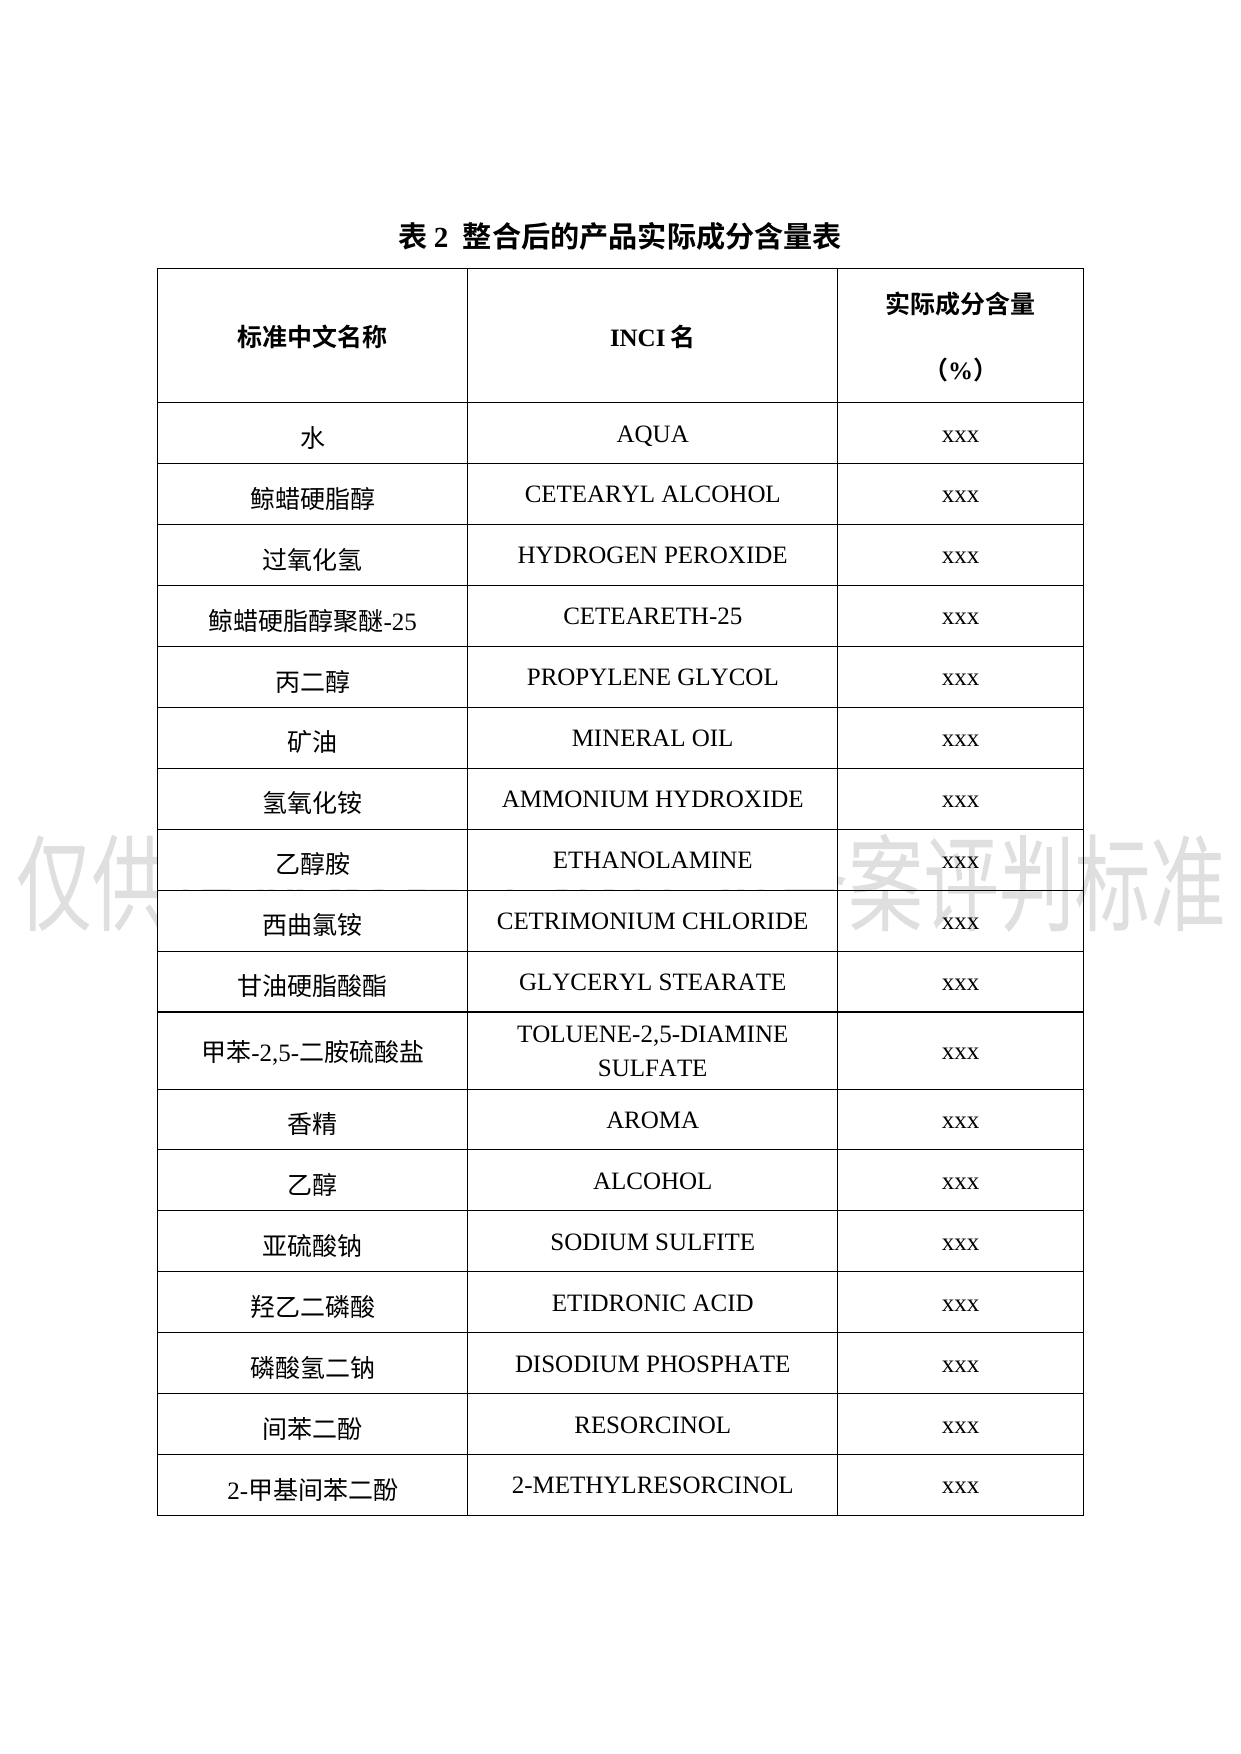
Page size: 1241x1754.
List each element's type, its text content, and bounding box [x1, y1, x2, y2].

table_cell 羟乙二磷酸 [158, 1272, 467, 1332]
text 表2 整合后的产品实际成分含量表 [159, 202, 1081, 268]
table_cell PROPYLENE GLYCOL [468, 647, 837, 707]
table_cell xxx [838, 891, 1083, 951]
table_cell AQUA [468, 403, 837, 463]
table_cell 2-甲基间苯二酚 [158, 1455, 467, 1515]
table_cell CETEARYL ALCOHOL [468, 464, 837, 524]
table_header 标准中文名称 [158, 269, 467, 402]
table_cell 矿油 [158, 708, 467, 768]
table_cell xxx [838, 1394, 1083, 1454]
table_cell AMMONIUM HYDROXIDE [468, 769, 837, 829]
table_cell CETEARETH-25 [468, 586, 837, 646]
table_cell xxx [838, 952, 1083, 1011]
table_cell 乙醇胺 [158, 830, 467, 889]
table_cell 香精 [158, 1090, 467, 1149]
table_cell xxx [838, 708, 1083, 768]
table_cell 氢氧化铵 [158, 769, 467, 829]
table_cell xxx [838, 1013, 1083, 1088]
table_cell 甘油硬脂酸酯 [158, 952, 467, 1011]
table_cell xxx [838, 1090, 1083, 1149]
table_cell xxx [838, 1333, 1083, 1393]
table_cell 间苯二酚 [158, 1394, 467, 1454]
table_cell xxx [838, 464, 1083, 524]
table_cell 西曲氯铵 [158, 891, 467, 951]
table_cell 2-METHYLRESORCINOL [468, 1455, 837, 1515]
table_cell 乙醇 [158, 1150, 467, 1210]
table_cell 甲苯-2,5-二胺硫酸盐 [158, 1013, 467, 1088]
table_cell xxx [838, 1211, 1083, 1271]
table_cell 亚硫酸钠 [158, 1211, 467, 1271]
table_cell xxx [838, 403, 1083, 463]
table_cell 鲸蜡硬脂醇 [158, 464, 467, 524]
table_cell ETIDRONIC ACID [468, 1272, 837, 1332]
table_cell DISODIUM PHOSPHATE [468, 1333, 837, 1393]
table_cell HYDROGEN PEROXIDE [468, 525, 837, 585]
table_cell 丙二醇 [158, 647, 467, 707]
table_cell ETHANOLAMINE [468, 830, 837, 889]
table_cell SODIUM SULFITE [468, 1211, 837, 1271]
table_cell CETRIMONIUM CHLORIDE [468, 891, 837, 951]
table_cell RESORCINOL [468, 1394, 837, 1454]
table_cell 水 [158, 403, 467, 463]
table_cell GLYCERYL STEARATE [468, 952, 837, 1011]
table_header 实际成分含量（%） [838, 269, 1083, 402]
table_cell xxx [838, 1150, 1083, 1210]
table_cell xxx [838, 525, 1083, 585]
table_cell xxx [838, 1272, 1083, 1332]
table_cell xxx [838, 647, 1083, 707]
table_cell xxx [838, 830, 1083, 889]
table_header INCI名 [468, 269, 837, 402]
table_cell 过氧化氢 [158, 525, 467, 585]
table_cell AROMA [468, 1090, 837, 1149]
table_cell 磷酸氢二钠 [158, 1333, 467, 1393]
table_cell xxx [838, 769, 1083, 829]
table_cell ALCOHOL [468, 1150, 837, 1210]
table_cell xxx [838, 1455, 1083, 1515]
table_cell TOLUENE-2,5-DIAMINE SULFATE [468, 1013, 837, 1088]
table_cell xxx [838, 586, 1083, 646]
table_cell 鲸蜡硬脂醇聚醚-25 [158, 586, 467, 646]
table_cell MINERAL OIL [468, 708, 837, 768]
